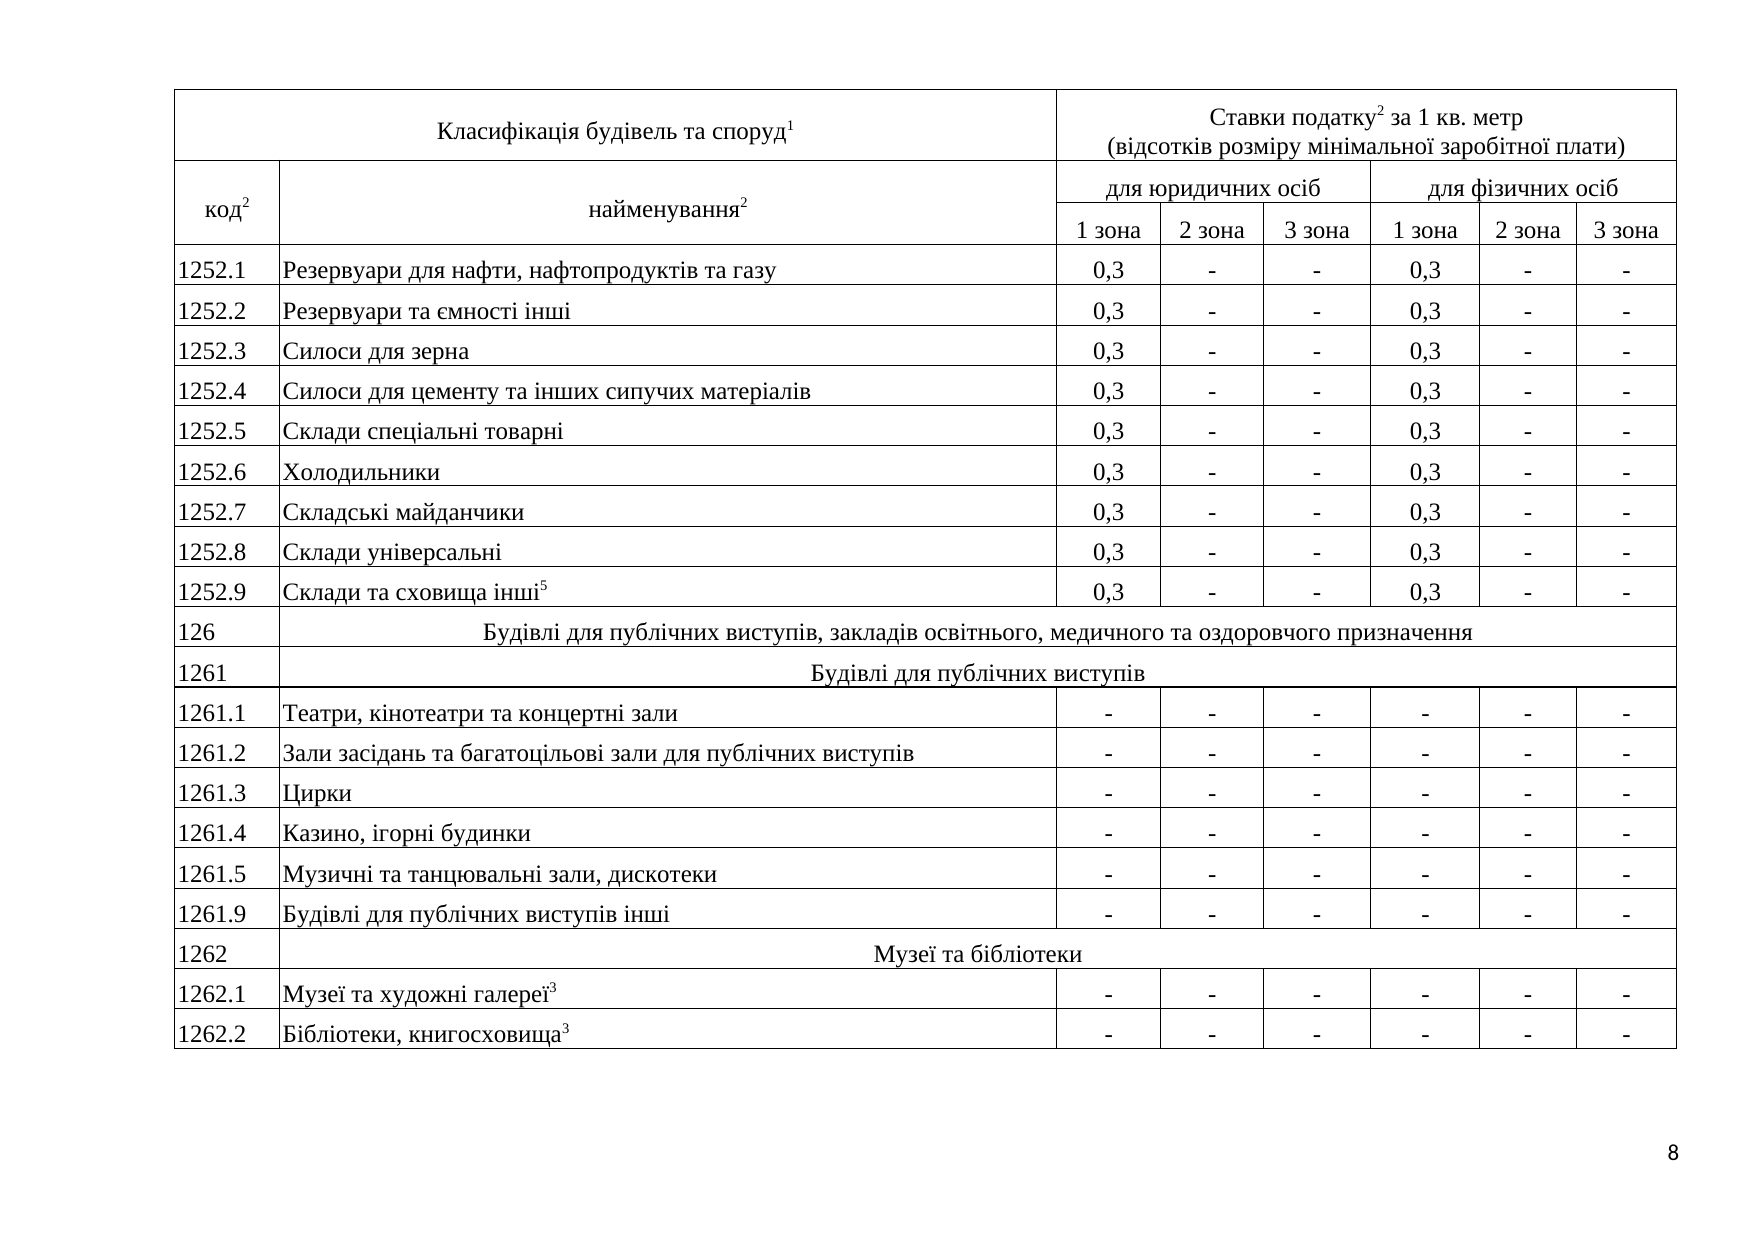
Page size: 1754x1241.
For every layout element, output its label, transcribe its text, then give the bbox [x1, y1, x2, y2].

table_cell 1252.9 [175, 567, 279, 606]
table_cell 1252.5 [175, 406, 279, 445]
table_cell - [1371, 1009, 1479, 1048]
table_cell - [1480, 688, 1576, 727]
table_cell 2 зона [1161, 203, 1263, 244]
table_cell - [1480, 527, 1576, 566]
table_cell 1261.3 [175, 768, 279, 807]
table_cell - [1577, 728, 1676, 767]
table_cell - [1161, 486, 1263, 526]
table_cell 3 зона [1264, 203, 1370, 244]
table_cell 1252.8 [175, 527, 279, 566]
table_cell 0,3 [1371, 245, 1479, 284]
table_header Ставки податку2 за (відсотків розміру мінімальної заробітної плати) [1057, 90, 1676, 159]
table_cell - [1371, 889, 1479, 928]
table_cell - [1264, 768, 1370, 807]
table_cell - [1161, 848, 1263, 887]
table_cell 0,3 [1057, 527, 1160, 566]
table_cell - [1161, 285, 1263, 324]
table_cell 0,3 [1371, 326, 1479, 365]
table_cell 0,3 [1057, 366, 1160, 405]
table_cell 1261.2 [175, 728, 279, 767]
table_cell - [1577, 527, 1676, 566]
table_cell - [1057, 768, 1160, 807]
table_cell - [1480, 245, 1576, 284]
table_cell - [1577, 808, 1676, 847]
table_cell - [1480, 848, 1576, 887]
table_cell 0,3 [1057, 567, 1160, 606]
table_cell - [1161, 527, 1263, 566]
table_cell - [1480, 366, 1576, 405]
table_cell 1261 [175, 647, 279, 686]
table_cell - [1264, 848, 1370, 887]
table_cell - [1577, 1009, 1676, 1048]
table_cell - [1264, 889, 1370, 928]
table_cell - [1161, 1009, 1263, 1048]
table_cell - [1264, 326, 1370, 365]
table_cell - [1480, 567, 1576, 606]
table_cell - [1577, 848, 1676, 887]
table_cell Театри, кінотеатри та концертні зали [280, 688, 1056, 727]
table_cell для юридичних осіб [1057, 161, 1370, 202]
table_cell - [1057, 688, 1160, 727]
table_cell - [1057, 848, 1160, 887]
table_cell - [1577, 406, 1676, 445]
table_cell Будівлі для публічних виступів інші [280, 889, 1056, 928]
table_cell - [1264, 527, 1370, 566]
table_cell - [1264, 1009, 1370, 1048]
table_cell - [1371, 808, 1479, 847]
table_cell 1252.4 [175, 366, 279, 405]
table_cell 0,3 [1371, 285, 1479, 324]
table_cell - [1371, 848, 1479, 887]
table_cell - [1057, 889, 1160, 928]
table_cell - [1161, 567, 1263, 606]
table_cell Музеї та художні галереї3 [280, 969, 1056, 1008]
table_cell 0,3 [1371, 406, 1479, 445]
table_cell - [1161, 446, 1263, 485]
table_cell - [1161, 808, 1263, 847]
table_cell - [1264, 446, 1370, 485]
table_cell 1252.6 [175, 446, 279, 485]
table_cell - [1264, 688, 1370, 727]
table_cell 0,3 [1057, 245, 1160, 284]
table_cell 1252.2 [175, 285, 279, 324]
table_cell - [1480, 326, 1576, 365]
table_cell - [1161, 969, 1263, 1008]
table_cell 1262 [175, 929, 279, 968]
table_cell - [1480, 808, 1576, 847]
table_cell 2 зона [1480, 203, 1576, 244]
table_cell 1261.9 [175, 889, 279, 928]
table_cell - [1161, 688, 1263, 727]
table_cell Холодильники [280, 446, 1056, 485]
table_cell - [1264, 245, 1370, 284]
table_cell 0,3 [1057, 446, 1160, 485]
table_cell 0,3 [1371, 366, 1479, 405]
table_cell 0,3 [1057, 406, 1160, 445]
table_cell найменування2 [280, 161, 1056, 244]
table_cell - [1480, 1009, 1576, 1048]
table_cell - [1480, 285, 1576, 324]
table_cell - [1161, 889, 1263, 928]
table_cell 0,3 [1371, 527, 1479, 566]
table_cell - [1480, 889, 1576, 928]
table_cell - [1264, 808, 1370, 847]
table_cell 1261.4 [175, 808, 279, 847]
table_cell Складські майданчики [280, 486, 1056, 526]
table_cell - [1577, 245, 1676, 284]
table_cell Силоси для цементу та інших сипучих матеріалів [280, 366, 1056, 405]
table_cell - [1577, 486, 1676, 526]
table_cell - [1264, 567, 1370, 606]
table_cell - [1577, 366, 1676, 405]
table_cell - [1264, 285, 1370, 324]
table_cell Резервуари та ємності інші [280, 285, 1056, 324]
table_cell - [1577, 889, 1676, 928]
table_cell - [1161, 245, 1263, 284]
table_cell Будівлі для публічних виступів, закладів освітнього, медичного та оздоровчого призначення [280, 607, 1676, 646]
table_cell Резервуари для нафти, нафтопродуктів та газу [280, 245, 1056, 284]
table_cell - [1577, 567, 1676, 606]
table_cell - [1371, 969, 1479, 1008]
table_cell 0,3 [1371, 446, 1479, 485]
table_cell - [1264, 728, 1370, 767]
table_cell 1 зона [1057, 203, 1160, 244]
table_cell - [1577, 969, 1676, 1008]
table_cell - [1371, 688, 1479, 727]
table_header Класифікація будівель та споруд1 [175, 90, 1056, 159]
table_cell - [1577, 285, 1676, 324]
table_cell Будівлі для публічних виступів [280, 647, 1676, 686]
table_cell 0,3 [1371, 486, 1479, 526]
table_cell 1252.1 [175, 245, 279, 284]
table_cell - [1480, 969, 1576, 1008]
table_cell Казино, ігорні будинки [280, 808, 1056, 847]
table_cell Зали засідань та багатоцільові зали для публічних виступів [280, 728, 1056, 767]
table_cell Музеї та бібліотеки [280, 929, 1676, 968]
table_cell - [1264, 486, 1370, 526]
table_cell 0,3 [1057, 486, 1160, 526]
table_cell Цирки [280, 768, 1056, 807]
table_cell - [1480, 406, 1576, 445]
table_cell 1261.1 [175, 688, 279, 727]
table_cell 1252.7 [175, 486, 279, 526]
table_cell 0,3 [1371, 567, 1479, 606]
table_cell - [1264, 406, 1370, 445]
table_cell - [1480, 446, 1576, 485]
table_cell - [1371, 728, 1479, 767]
table_cell - [1057, 1009, 1160, 1048]
table_cell 0,3 [1057, 285, 1160, 324]
table_cell - [1161, 768, 1263, 807]
table_cell 1252.3 [175, 326, 279, 365]
table_cell - [1161, 728, 1263, 767]
table_cell - [1057, 808, 1160, 847]
table_cell Склади спеціальні товарні [280, 406, 1056, 445]
table_cell - [1264, 366, 1370, 405]
table_cell Музичні та танцювальні зали, дискотеки [280, 848, 1056, 887]
table_cell - [1161, 406, 1263, 445]
table_cell - [1577, 688, 1676, 727]
table_cell - [1264, 969, 1370, 1008]
table_cell - [1161, 326, 1263, 365]
table_cell - [1057, 728, 1160, 767]
table_cell - [1057, 969, 1160, 1008]
table_cell код2 [175, 161, 279, 244]
table_cell 1262.2 [175, 1009, 279, 1048]
table_cell 1261.5 [175, 848, 279, 887]
table_cell 1262.1 [175, 969, 279, 1008]
table_cell - [1480, 728, 1576, 767]
table_cell 3 зона [1577, 203, 1676, 244]
table_cell - [1577, 326, 1676, 365]
table_cell - [1161, 366, 1263, 405]
table_cell Склади та сховища інші5 [280, 567, 1056, 606]
table_cell - [1480, 768, 1576, 807]
table_cell - [1371, 768, 1479, 807]
table_cell - [1577, 768, 1676, 807]
table_cell для фізичних осіб [1371, 161, 1676, 202]
table_cell - [1577, 446, 1676, 485]
table_cell Силоси для зерна [280, 326, 1056, 365]
table_cell 126 [175, 607, 279, 646]
table_cell Бібліотеки, книгосховища3 [280, 1009, 1056, 1048]
table_cell - [1480, 486, 1576, 526]
table_cell 0,3 [1057, 326, 1160, 365]
table_cell 1 зона [1371, 203, 1479, 244]
table_cell Склади універсальні [280, 527, 1056, 566]
